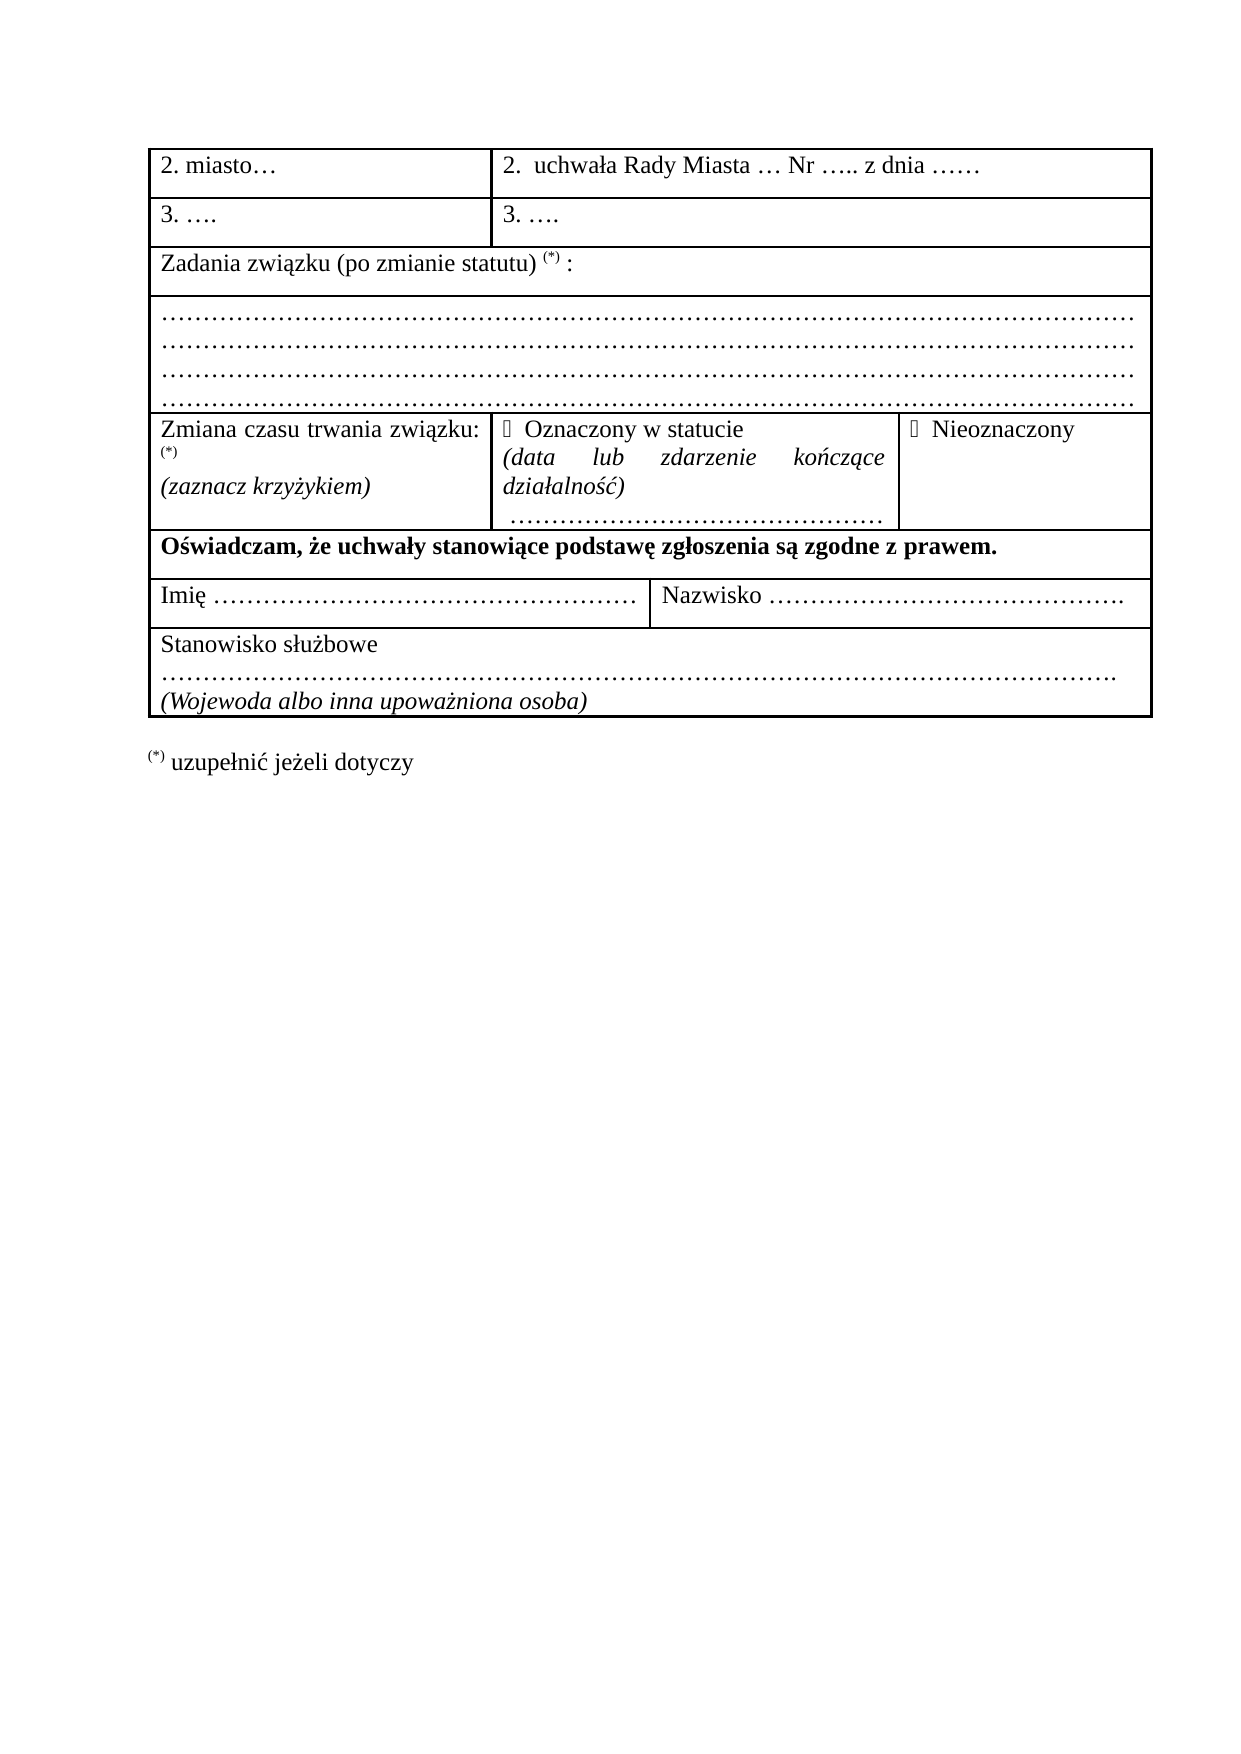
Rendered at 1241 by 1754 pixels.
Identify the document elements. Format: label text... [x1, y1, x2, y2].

table_cell 3. …. [493, 199, 1150, 246]
table_cell Zadania związku (po zmianie statutu) (*) : [151, 248, 1150, 294]
table_cell Stanowisko służbowe ……………………………………………………………………………………………………. (Wojewoda albo inna upoważniona osoba) [151, 629, 1150, 715]
table_cell Zmiana czasu trwania związku:(*) (zaznacz krzyżykiem) [151, 414, 490, 529]
text (*) uzupełnić jeżeli dotyczy [148, 747, 1093, 776]
table_cell ……………………………………………………………………………………………………… ……………………………………………………………………………………………………… ……………………………………………………………………………………………………… ……………………………………………………………………………………………………… [151, 297, 1150, 412]
table_cell Nazwisko ……………………………………. [651, 580, 1150, 627]
table_cell Nieoznaczony [900, 414, 1150, 529]
table_cell Imię …………………………………………… [151, 580, 649, 627]
table_cell Oznaczony w statucie (data lub zdarzenie kończące działalność) ……………………………………… [493, 414, 898, 529]
table_cell 3. …. [151, 199, 490, 246]
table_cell 2. uchwała Rady Miasta … Nr ….. z dnia …… [493, 150, 1150, 197]
table_cell 2. miasto… [151, 150, 490, 197]
table_cell Oświadczam, że uchwały stanowiące podstawę zgłoszenia są zgodne z prawem. [151, 531, 1150, 578]
